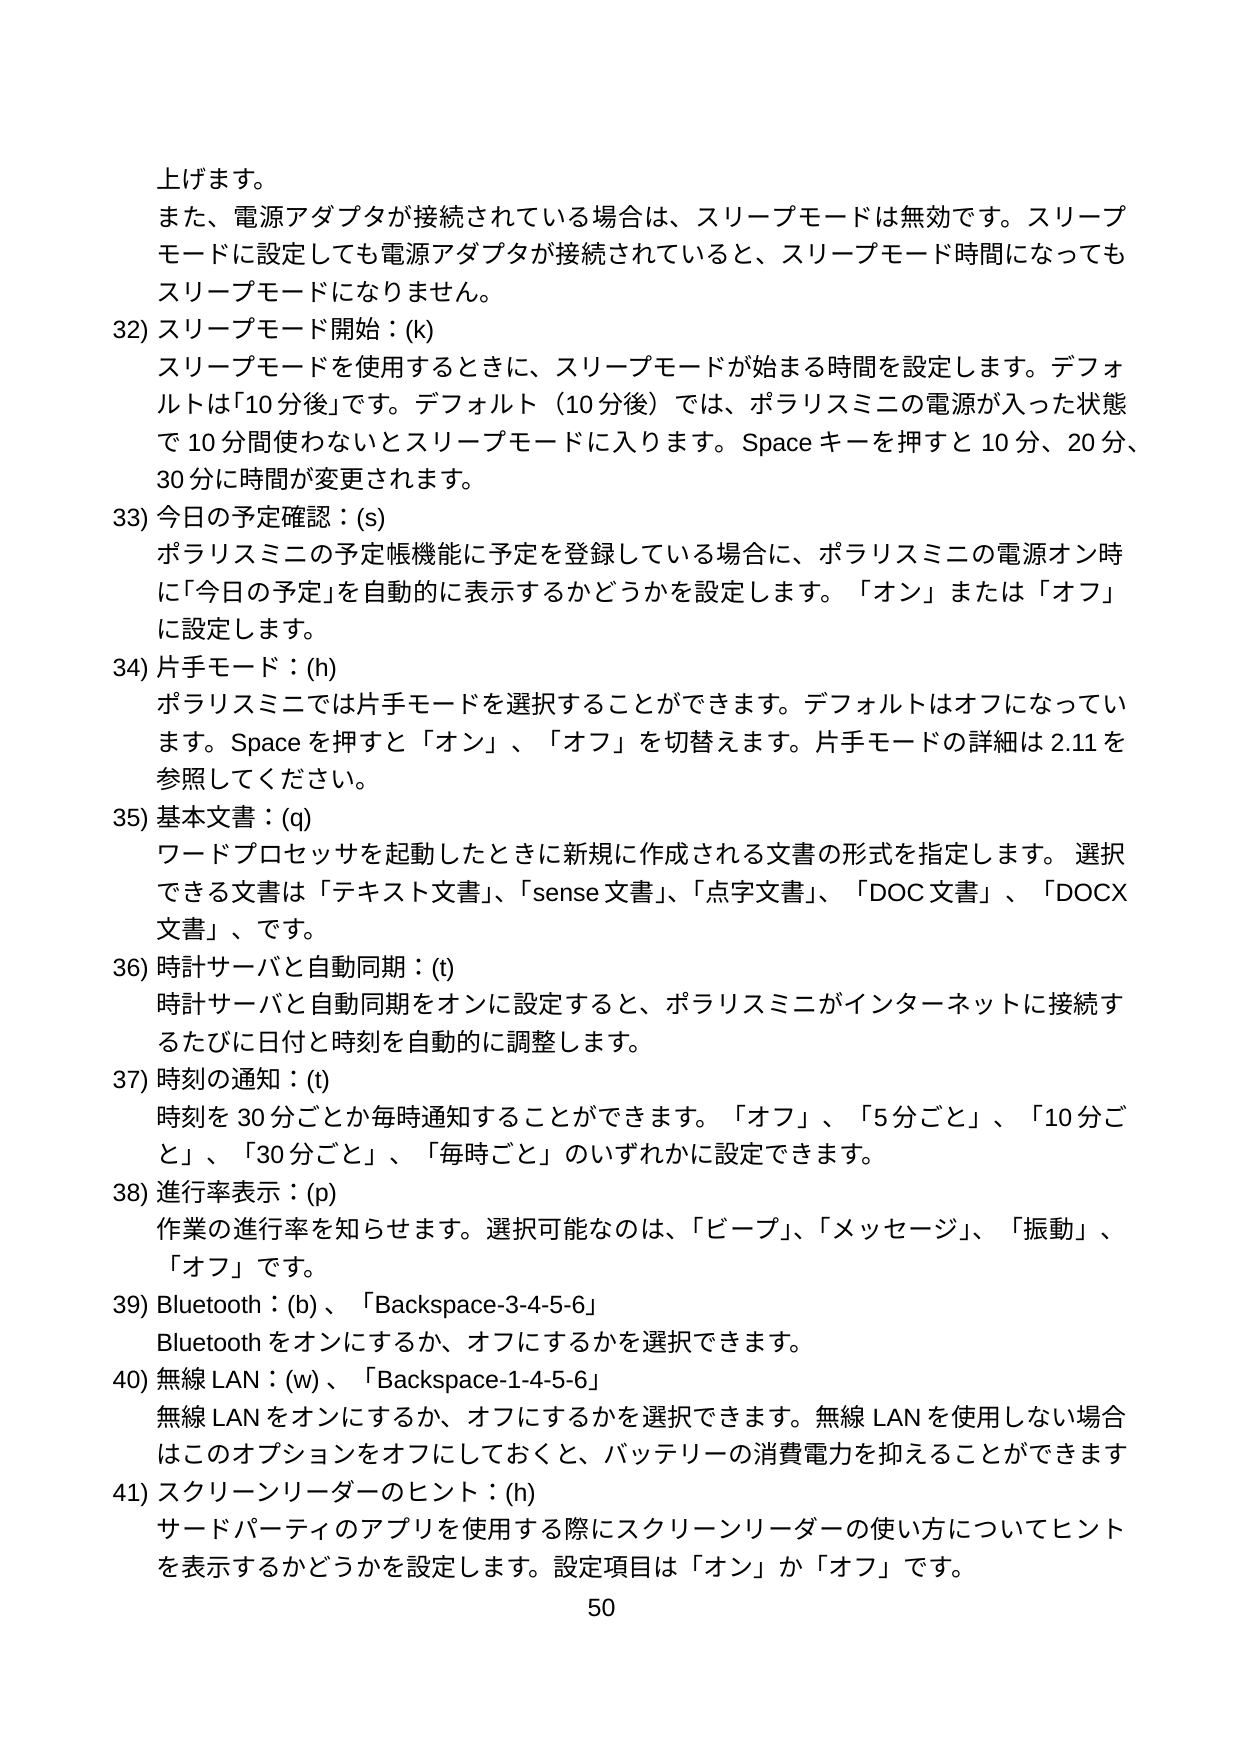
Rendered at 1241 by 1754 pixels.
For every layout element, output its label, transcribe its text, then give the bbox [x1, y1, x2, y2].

list Bluetoothをオンにするか、オフにするかを選択できます。 [156, 1322, 1128, 1359]
list 時計サーバと自動同期：(t) [112, 947, 1128, 984]
list 片手モード：(h) [112, 647, 1128, 684]
list サードパーティのアプリを使用する際にスクリーンリーダーの使い方についてヒントを表示するかどうかを設定します。設定項目は「オン」か「オフ」です。 [156, 1509, 1128, 1584]
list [156, 159, 1128, 197]
list また、電源アダプタが接続されている場合は、スリープモードは無効です。スリープモードに設定しても電源アダプタが接続されていると、スリープモード時間になってもスリープモードになりません。 [156, 197, 1128, 309]
list Bluetooth：(b) 、「Backspace-3-4-5-6」 [112, 1284, 1128, 1322]
list 今日の予定確認：(s) [112, 497, 1128, 534]
list 時刻を30分ごとか毎時通知することができます。「オフ」、「5分ごと」、「10分ごと」、「30分ごと」、「毎時ごと」のいずれかに設定できます。 [156, 1097, 1128, 1172]
list 無線LANをオンにするか、オフにするかを選択できます。無線LANを使用しない場合はこのオプションをオフにしておくと、バッテリーの消費電力を抑えることができます。 [156, 1397, 1128, 1472]
list ポラリスミニの予定帳機能に予定を登録している場合に、ポラリスミニの電源オン時に｢今日の予定｣を自動的に表示するかどうかを設定します。「オン」または「オフ」に設定します。 [156, 534, 1128, 647]
list 進行率表示：(p) [112, 1172, 1128, 1209]
list 時計サーバと自動同期をオンに設定すると、ポラリスミニがインターネットに接続するたびに日付と時刻を自動的に調整します。 [156, 984, 1128, 1059]
list ワードプロセッサを起動したときに新規に作成される文書の形式を指定します。 選択できる文書は「テキスト文書｣、｢sense文書｣、｢点字文書｣、「DOC文書」、「DOCX文書」、です。 [156, 834, 1128, 947]
list スリープモード開始：(k) [112, 309, 1128, 347]
list スクリーンリーダーのヒント：(h) [112, 1472, 1128, 1509]
list 無線LAN：(w) 、「Backspace-1-4-5-6」 [112, 1359, 1128, 1397]
list 基本文書：(q) [112, 797, 1128, 834]
list ポラリスミニでは片手モードを選択することができます。デフォルトはオフになっています。Spaceを押すと「オン」、「オフ」を切替えます。片手モードの詳細は2.11を参照してください。 [156, 684, 1128, 797]
list 作業の進行率を知らせます。選択可能なのは、｢ビープ｣、｢メッセージ｣、「振動」、「オフ」です。 [156, 1209, 1128, 1284]
list スリープモードを使用するときに、スリープモードが始まる時間を設定します。デフォルトは｢10分後｣です。デフォルト（10分後）では、ポラリスミニの電源が入った状態で10分間使わないとスリープモードに入ります。Spaceキーを押すと10分、20分、30分に時間が変更されます。 [156, 347, 1128, 497]
list 時刻の通知：(t) [112, 1059, 1128, 1097]
